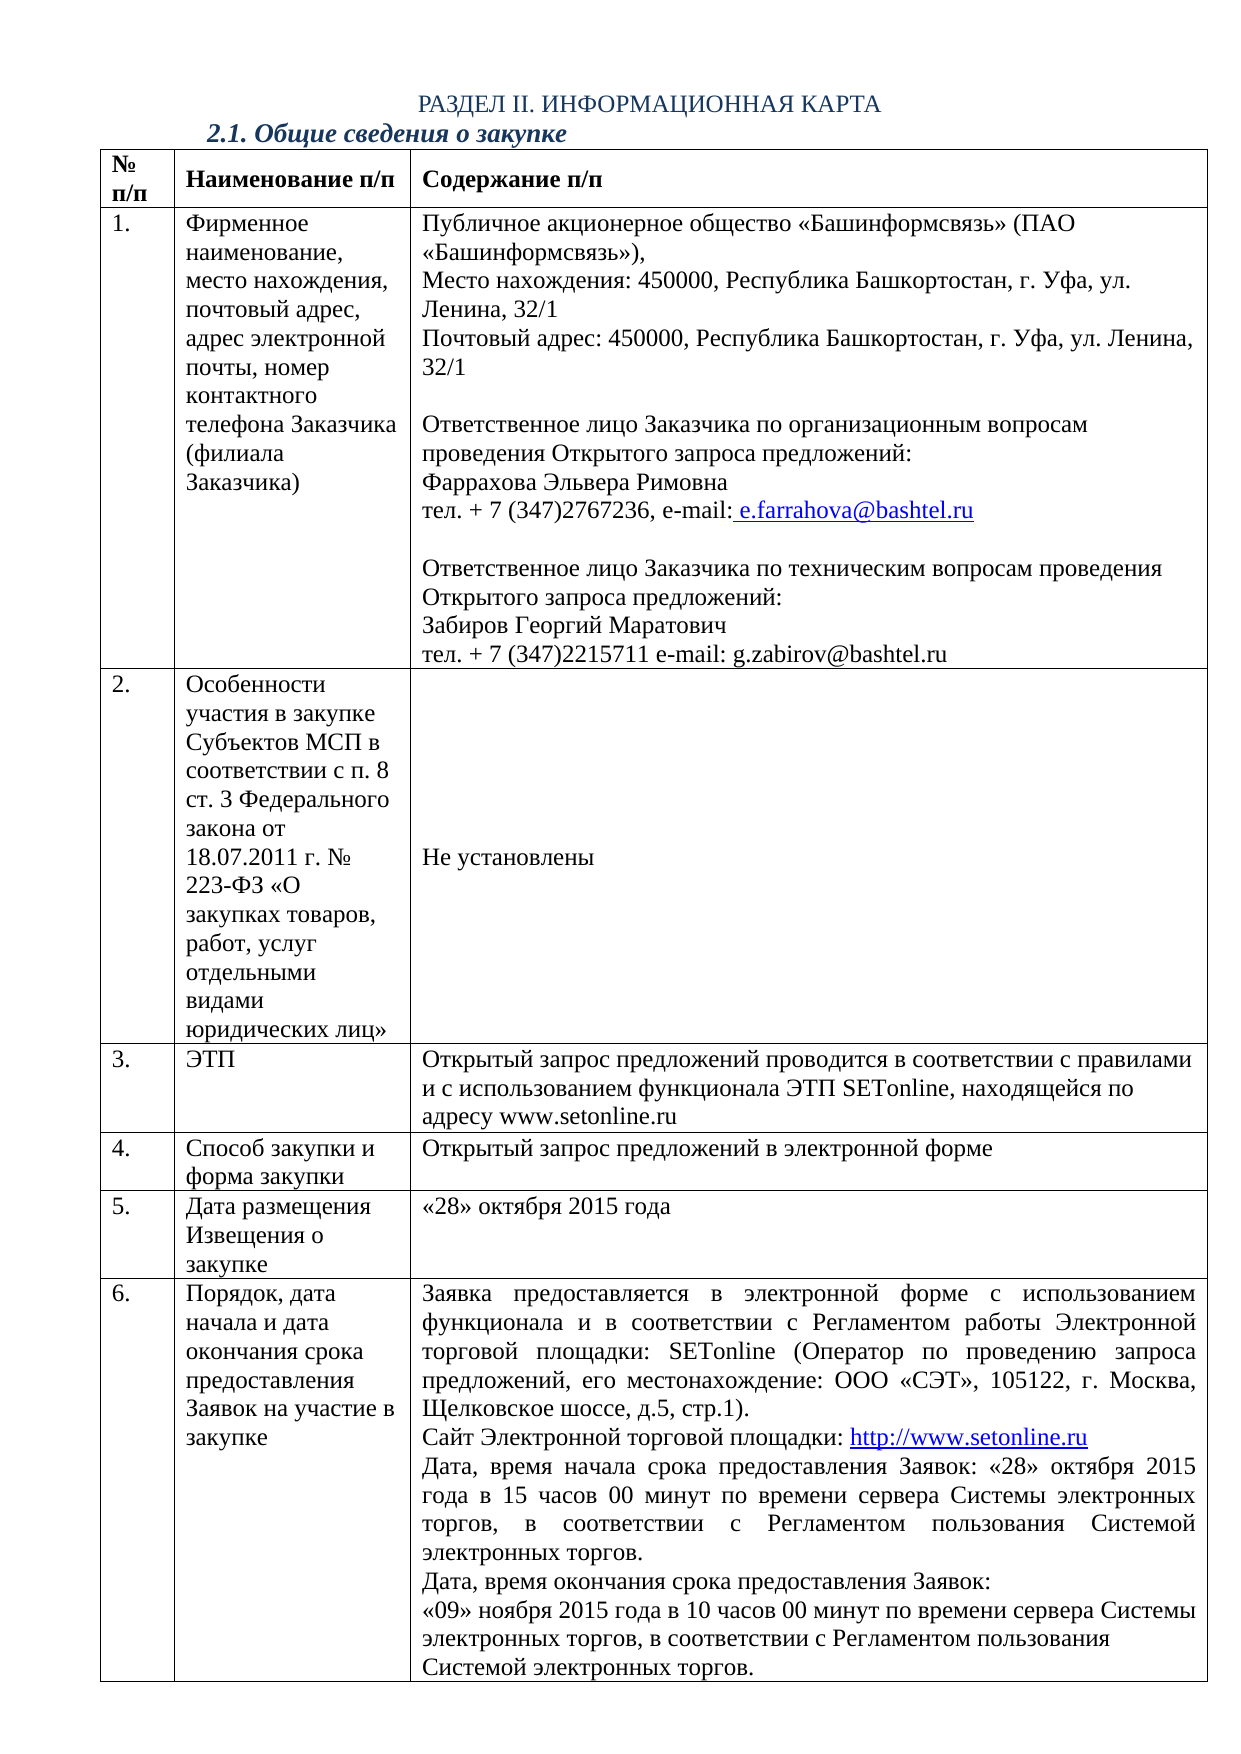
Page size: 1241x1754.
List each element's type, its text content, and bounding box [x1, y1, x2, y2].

table_cell Не установлены [411, 669, 1207, 1043]
table_cell [101, 1191, 174, 1277]
table_cell Способ закупки и форма закупки [175, 1133, 410, 1190]
table_cell [101, 208, 174, 668]
table_cell Заявка предоставляется в электронной форме с использованием функционала и в соответствии с Регламентом работы Электронной торговой площадки: SETonline (Оператор по проведению запроса предложений, его местонахождение: ООО «СЭТ», . Москва, Щелковское шоссе, д.5, стр.1). Сайт Электронной торговой площадки: http://www.setonline.ru Дата, время начала срока предоставления Заявок: «28» октября 2015 года в 15 часов 00 минут по времени сервера Системы электронных торгов, в соответствии с Регламентом пользования Системой электронных торгов. Дата, время окончания срока предоставления Заявок: «09» ноября 2015 года в 10 часов 00 минут по времени сервера Системы электронных торгов, в соответствии с Регламентом пользования Системой электронных торгов. [411, 1279, 1207, 1681]
table_cell [101, 1044, 174, 1132]
table_cell Фирменное наименование, место нахождения, почтовый адрес, адрес электронной почты, номер контактного телефона Заказчика (филиала Заказчика) [175, 208, 410, 668]
table_header № п/п [101, 150, 174, 207]
subtitle 2.1. Общие сведения о закупке [207, 117, 1181, 148]
table_cell Особенности участия в закупке Субъектов МСП в соответствии с п. 8 ст. 3 Федерального закона от 18.07.2011 г. № 223-ФЗ «О закупках товаров, работ, услуг отдельными видами юридических лиц» [175, 669, 410, 1043]
table_cell [101, 1133, 174, 1190]
table_cell Публичное акционерное общество «Башинформсвязь» (ПАО «Башинформсвязь»), Место нахождения: 450000, Республика Башкортостан, г. Уфа, ул. Ленина, 32/1 Почтовый адрес: 450000, Республика Башкортостан, г. Уфа, ул. Ленина, 32/1 Ответственное лицо Заказчика по организационным вопросам проведения Открытого запроса предложений: Фаррахова Эльвера Римовна тел. + 7 (347)2767236, e-mail: e.farrahova@bashtel.ru Ответственное лицо Заказчика по техническим вопросам проведения Открытого запроса предложений: Забиров Георгий Маратович тел. + 7 (347)2215711 e-mail: g.zabirov@bashtel.ru [411, 208, 1207, 668]
table_cell ЭТП [175, 1044, 410, 1132]
table_cell Открытый запрос предложений проводится в соответствии с правилами и с использованием функционала ЭТП SETonline, находящейся по адресу www.setonline.ru [411, 1044, 1207, 1132]
table_cell Порядок, дата начала и дата окончания срока предоставления Заявок на участие в закупке [175, 1279, 410, 1681]
text РАЗДЕЛ II. ИНФОРМАЦИОННАЯ КАРТА [118, 89, 1181, 117]
table_cell Дата размещения Извещения о закупке [175, 1191, 410, 1277]
table_header Содержание п/п [411, 150, 1207, 207]
table_cell «28» октября 2015 года [411, 1191, 1207, 1277]
table_cell [101, 669, 174, 1043]
table_header Наименование п/п [175, 150, 410, 207]
table_cell Открытый запрос предложений в электронной форме [411, 1133, 1207, 1190]
table_cell [101, 1279, 174, 1681]
